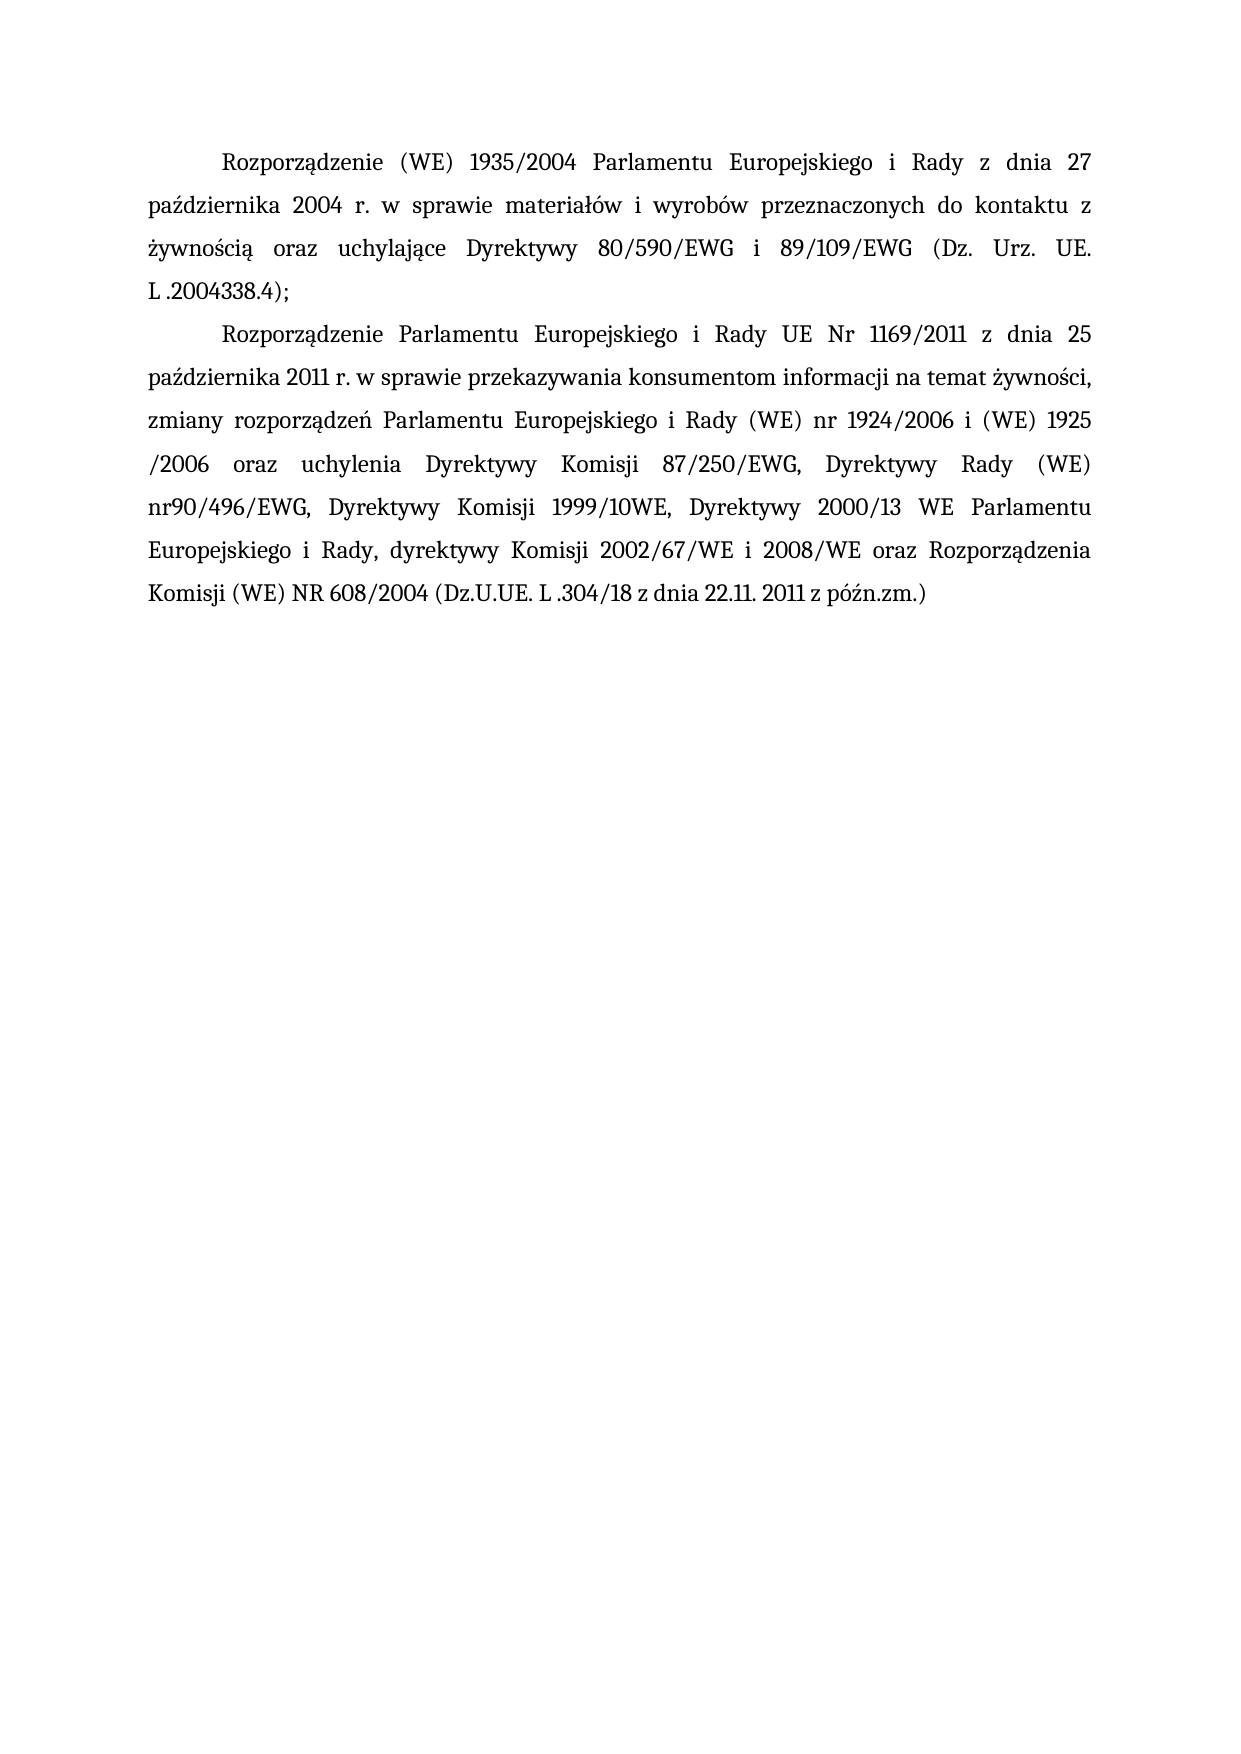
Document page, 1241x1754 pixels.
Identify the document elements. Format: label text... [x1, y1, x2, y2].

list Rozporządzenie Parlamentu Europejskiego i Rady UE Nr 1169/2011 z dnia 25 października 2011 r. w sprawie przekazywania konsumentom informacji na temat żywności, zmiany rozporządzeń Parlamentu Europejskiego i Rady (WE) nr 1924/2006 i (WE) 1925 /2006 oraz uchylenia Dyrektywy Komisji 87/250/EWG, Dyrektywy Rady (WE) nr90/496/EWG, Dyrektywy Komisji 1999/10WE, Dyrektywy 2000/13 WE Parlamentu Europejskiego i Rady, dyrektywy Komisji 2002/67/WE i 2008/WE oraz Rozporządzenia Komisji (WE) NR 608/2004 (Dz.U.UE. L .304/18 z dnia 22.11. 2011 z późn.zm.) [148, 320, 1093, 608]
list Rozporządzenie (WE) 1935/2004 Parlamentu Europejskiego i Rady z dnia 27 października 2004 r. w sprawie materiałów i wyrobów przeznaczonych do kontaktu z żywnością oraz uchylające Dyrektywy 80/590/EWG i 89/109/EWG (Dz. Urz. UE. L .2004338.4); [148, 148, 1093, 306]
